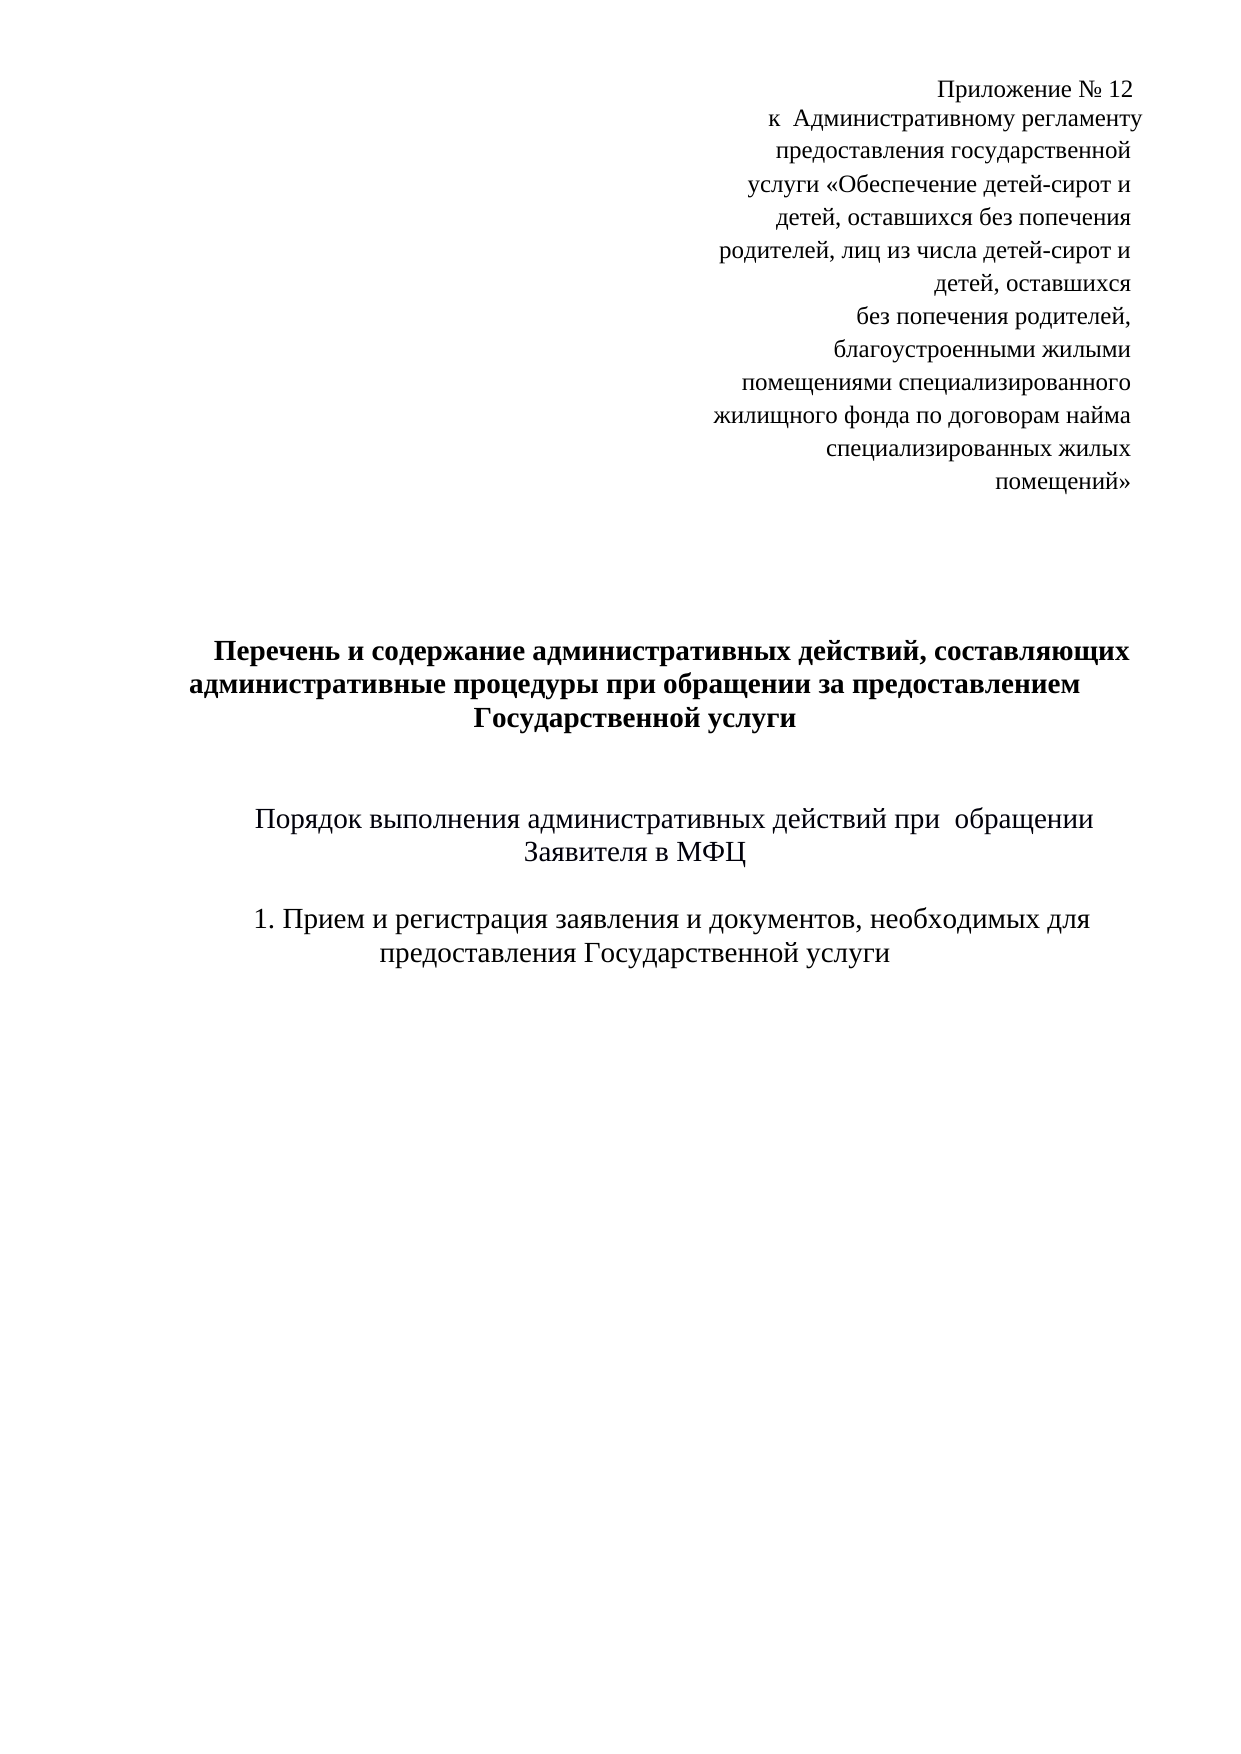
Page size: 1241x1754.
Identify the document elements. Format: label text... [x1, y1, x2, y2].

text Перечень и содержание административных действий, составляющих административные процедуры при обращении за предоставлением Государственной услуги [118, 633, 1152, 734]
text к Административному регламенту [118, 103, 1152, 131]
text без попечения родителей, благоустроенными жилыми помещениями специализированного жилищного фонда по договорам найма специализированных жилых помещений» [709, 301, 1131, 494]
text Порядок выполнения административных действий при обращении Заявителя в МФЦ [118, 801, 1152, 868]
text предоставления государственной услуги «Обеспечение детей-сирот и детей, оставшихся без попечения родителей, лиц из числа детей-сирот и детей, оставшихся [709, 136, 1131, 296]
text 1. Прием и регистрация заявления и документов, необходимых для предоставления Государственной услуги [118, 901, 1152, 1002]
text Приложение № 12 [118, 74, 1152, 103]
